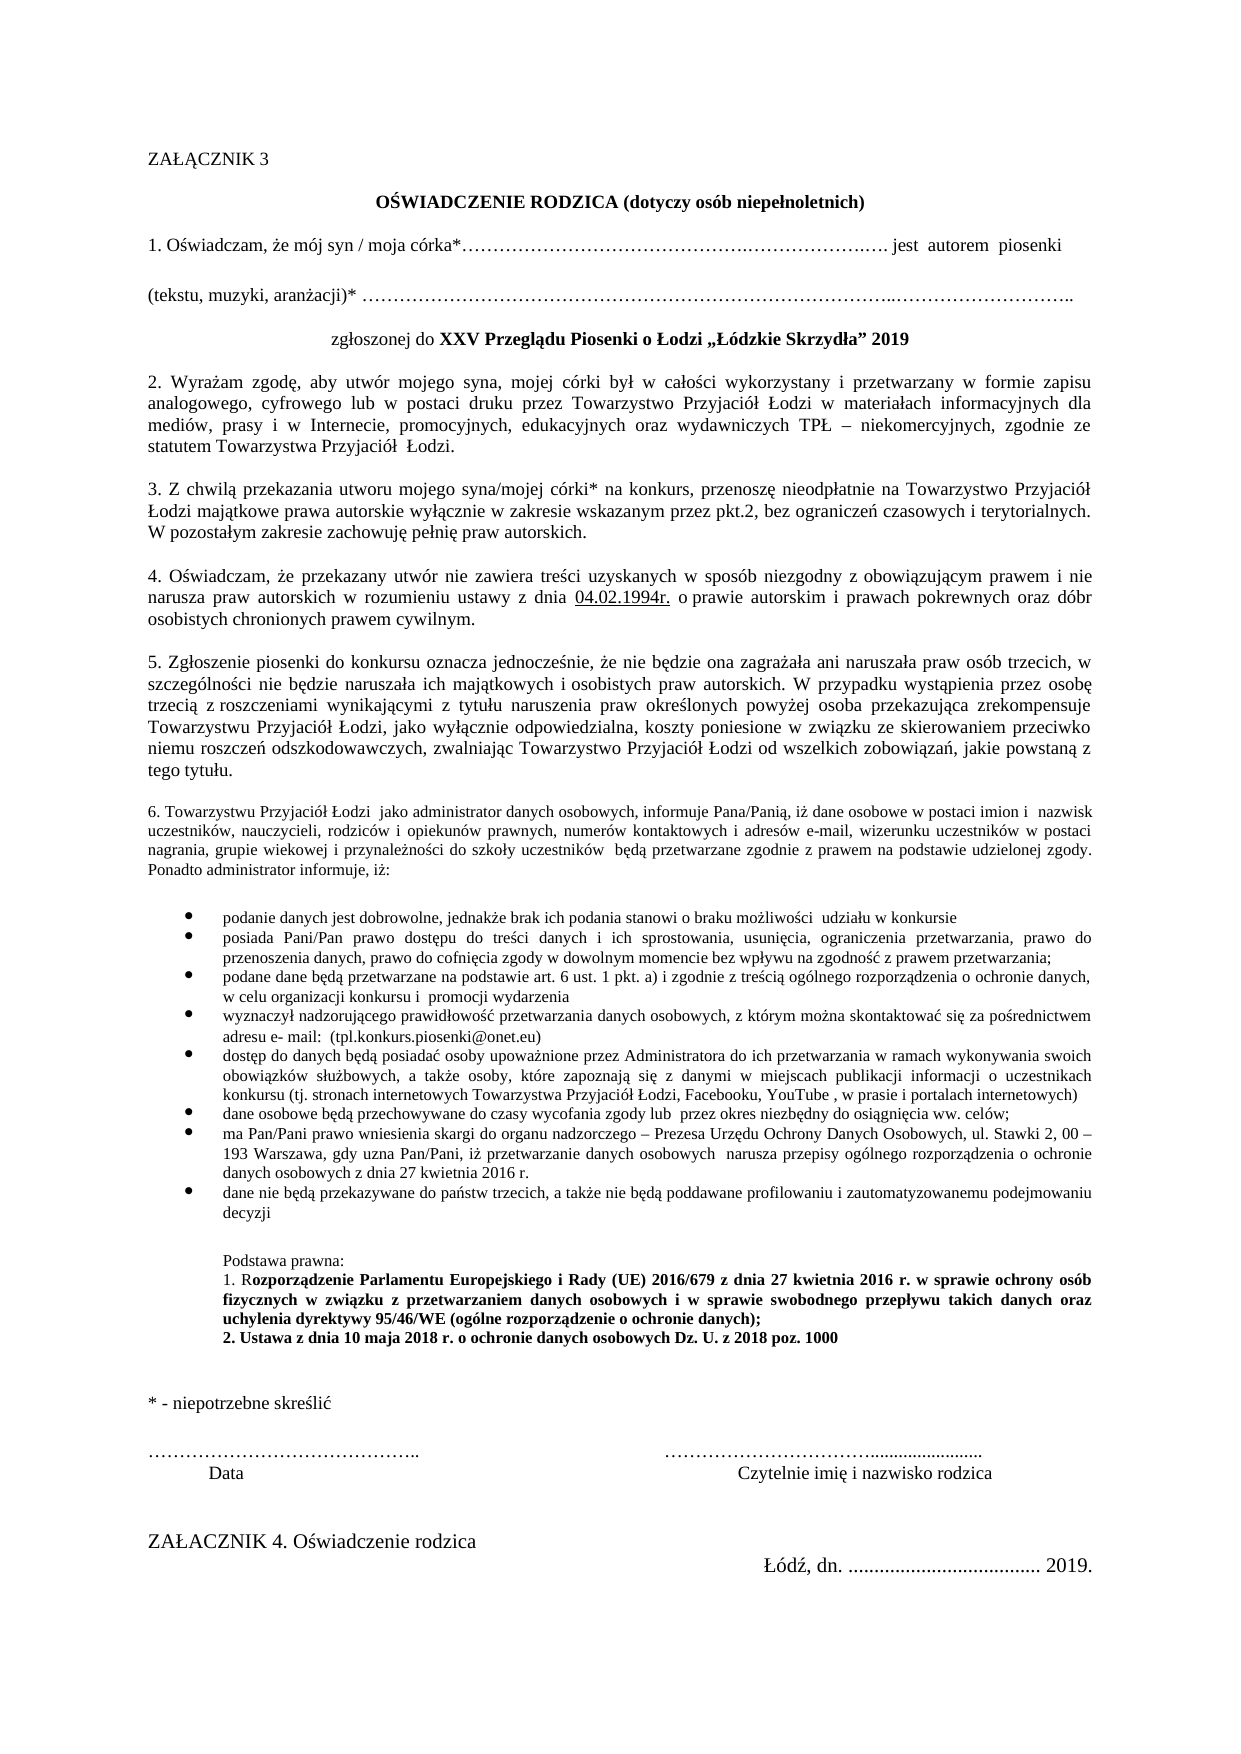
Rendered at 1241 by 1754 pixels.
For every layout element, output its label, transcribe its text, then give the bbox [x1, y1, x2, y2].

text …………………………………….. ……………………………........................ [148, 1440, 1093, 1462]
list dane nie będą przekazywane do państw trzecich, a także nie będą poddawane profilowaniu i zautomatyzowanemu podejmowaniu decyzji [185, 1182, 1093, 1222]
list ma Pan/Pani prawo wniesienia skargi do organu nadzorczego – Prezesa Urzędu Ochrony Danych Osobowych, ul. Stawki 2, 00 – 193 Warszawa, gdy uzna Pan/Pani, iż przetwarzanie danych osobowych narusza przepisy ogólnego rozporządzenia o ochronie danych osobowych z dnia 27 kwietnia 2016 r. [185, 1124, 1093, 1182]
text * - niepotrzebne skreślić [148, 1392, 1093, 1414]
text Data Czytelnie imię i nazwisko rodzica [148, 1462, 1093, 1483]
text Podstawa prawna: [223, 1251, 1093, 1270]
text 3. Z chwilą przekazania utworu mojego syna/mojej córki* na konkurs, przenoszę nieodpłatnie na Towarzystwo Przyjaciół Łodzi majątkowe prawa autorskie wyłącznie w zakresie wskazanym przez pkt.2, bez ograniczeń czasowych i terytorialnych. W pozostałym zakresie zachowuję pełnię praw autorskich. [148, 478, 1093, 543]
text 1. Oświadczam, że mój syn / moja córka*……………………………………….……………….…. jest autorem piosenki [148, 234, 1093, 284]
list wyznaczył nadzorującego prawidłowość przetwarzania danych osobowych, z którym można skontaktować się za pośrednictwem adresu e- mail: (tpl.konkurs.piosenki@onet.eu) [185, 1006, 1093, 1046]
text OŚWIADCZENIE RODZICA (dotyczy osób niepełnoletnich) [148, 191, 1093, 212]
text 2. Wyrażam zgodę, aby utwór mojego syna, mojej córki był w całości wykorzystany i przetwarzany w formie zapisu analogowego, cyfrowego lub w postaci druku przez Towarzystwo Przyjaciół Łodzi w materiałach informacyjnych dla mediów, prasy i w Internecie, promocyjnych, edukacyjnych oraz wydawniczych TPŁ – niekomercyjnych, zgodnie ze statutem Towarzystwa Przyjaciół Łodzi. [148, 371, 1093, 457]
text ZAŁACZNIK 4. Oświadczenie rodzica [148, 1529, 1093, 1553]
list dostęp do danych będą posiadać osoby upoważnione przez Administratora do ich przetwarzania w ramach wykonywania swoich obowiązków służbowych, a także osoby, które zapoznają się z danymi w miejscach publikacji informacji o uczestnikach konkursu (tj. stronach internetowych Towarzystwa Przyjaciół Łodzi, Facebooku, YouTube , w prasie i portalach internetowych) [185, 1046, 1093, 1104]
text 6. Towarzystwu Przyjaciół Łodzi jako administrator danych osobowych, informuje Pana/Panią, iż dane osobowe w postaci imion i nazwisk uczestników, nauczycieli, rodziców i opiekunów prawnych, numerów kontaktowych i adresów e-mail, wizerunku uczestników w postaci nagrania, grupie wiekowej i przynależności do szkoły uczestników będą przetwarzane zgodnie z prawem na podstawie udzielonej zgody. Ponadto administrator informuje, iż: [148, 802, 1093, 878]
text Łódź, dn. ..................................... 2019. [148, 1553, 1093, 1577]
text 4. Oświadczam, że przekazany utwór nie zawiera treści uzyskanych w sposób niezgodny z obowiązującym prawem i nie narusza praw autorskich w rozumieniu ustawy z dnia 04.02.1994r. o prawie autorskim i prawach pokrewnych oraz dóbr osobistych chronionych prawem cywilnym. [148, 564, 1093, 629]
text zgłoszonej do XXV Przeglądu Piosenki o Łodzi „Łódzkie Skrzydła” 2019 [148, 327, 1093, 349]
list dane osobowe będą przechowywane do czasy wycofania zgody lub przez okres niezbędny do osiągnięcia ww. celów; [185, 1104, 1093, 1124]
text (tekstu, muzyki, aranżacji)* …………………………………………………………………………..……………………….. [148, 284, 1093, 306]
text 2. Ustawa z dnia 10 maja 2018 r. o ochronie danych osobowych Dz. U. z 2018 poz. 1000 [223, 1328, 1093, 1347]
list posiada Pani/Pan prawo dostępu do treści danych i ich sprostowania, usunięcia, ograniczenia przetwarzania, prawo do przenoszenia danych, prawo do cofnięcia zgody w dowolnym momencie bez wpływu na zgodność z prawem przetwarzania; [185, 928, 1093, 967]
list podane dane będą przetwarzane na podstawie art. 6 ust. 1 pkt. a) i zgodnie z treścią ogólnego rozporządzenia o ochronie danych, w celu organizacji konkursu i promocji wydarzenia [185, 967, 1093, 1006]
text ZAŁĄCZNIK 3 [148, 148, 1093, 169]
text 5. Zgłoszenie piosenki do konkursu oznacza jednocześnie, że nie będzie ona zagrażała ani naruszała praw osób trzecich, w szczególności nie będzie naruszała ich majątkowych i osobistych praw autorskich. W przypadku wystąpienia przez osobę trzecią z roszczeniami wynikającymi z tytułu naruszenia praw określonych powyżej osoba przekazująca zrekompensuje Towarzystwu Przyjaciół Łodzi, jako wyłącznie odpowiedzialna, koszty poniesione w związku ze skierowaniem przeciwko niemu roszczeń odszkodowawczych, zwalniając Towarzystwo Przyjaciół Łodzi od wszelkich zobowiązań, jakie powstaną z tego tytułu. [148, 651, 1093, 780]
list podanie danych jest dobrowolne, jednakże brak ich podania stanowi o braku możliwości udziału w konkursie [185, 908, 1093, 928]
text 1. Rozporządzenie Parlamentu Europejskiego i Rady (UE) 2016/679 z dnia 27 kwietnia 2016 r. w sprawie ochrony osób fizycznych w związku z przetwarzaniem danych osobowych i w sprawie swobodnego przepływu takich danych oraz uchylenia dyrektywy 95/46/WE (ogólne rozporządzenie o ochronie danych); [223, 1270, 1093, 1328]
